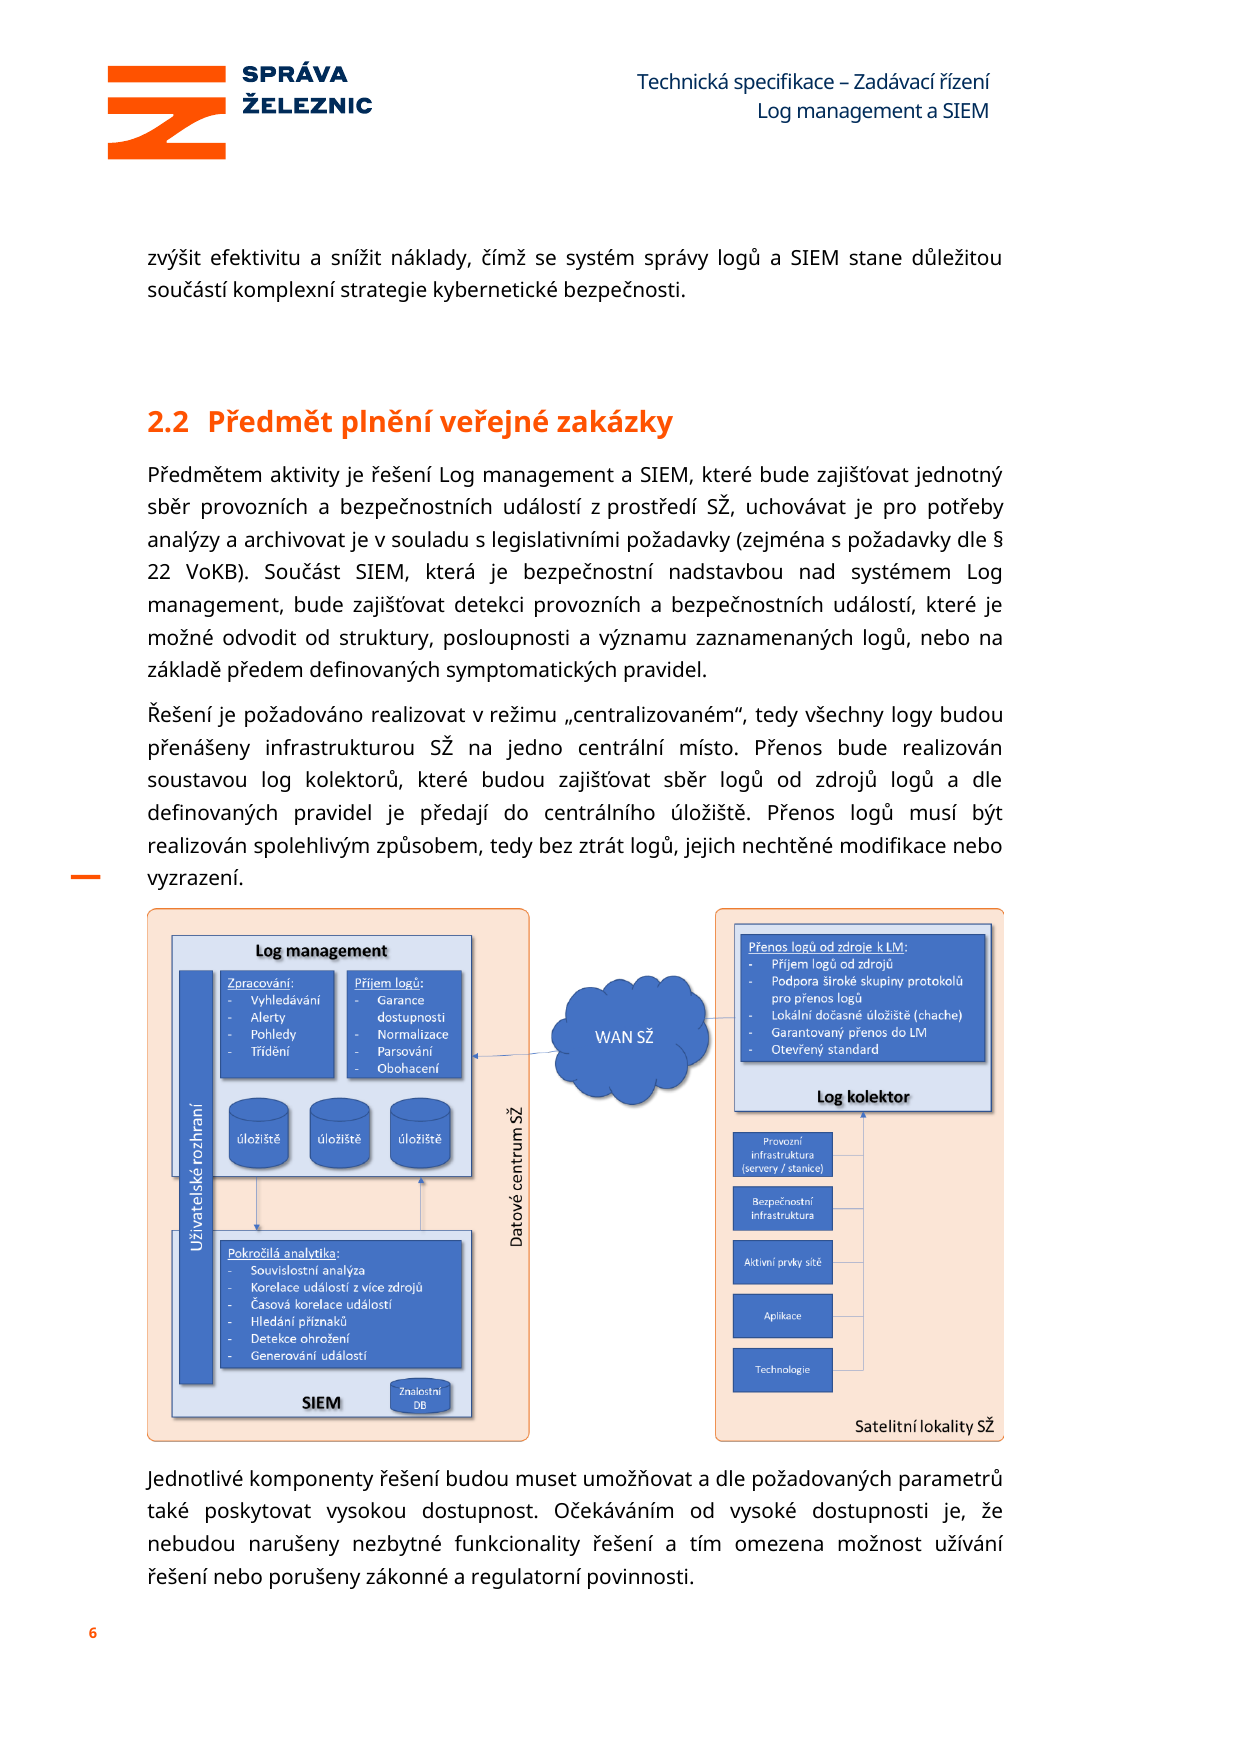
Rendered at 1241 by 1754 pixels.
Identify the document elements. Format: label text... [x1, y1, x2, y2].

text Jednotlivé komponenty řešení budou muset umožňovat a dle požadovaných parametrů také poskytovat vysokou dostupnost. Očekáváním od vysoké dostupnosti je, že nebudou narušeny nezbytné funkcionality řešení a tím omezena možnost užívání řešení nebo porušeny zákonné a regulatorní povinnosti. [147, 1464, 1004, 1590]
text Předmětem aktivity je řešení Log management a SIEM, které bude zajišťovat jednotný sběr provozních a bezpečnostních událostí z prostředí SŽ, uchovávat je pro potřeby analýzy a archivovat je v souladu s legislativními požadavky (zejména s požadavky dle § 22 VoKB). Součást SIEM, která je bezpečnostní nadstavbou nad systémem Log management, bude zajišťovat detekci provozních a bezpečnostních událostí, které je možné odvodit od struktury, posloupnosti a významu zaznamenaných logů, nebo na základě předem definovaných symptomatických pravidel. [147, 460, 1004, 684]
subtitle Předmět plnění veřejné zakázky [147, 402, 1004, 441]
picture [147, 908, 1004, 1448]
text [147, 243, 1004, 304]
text Řešení je požadováno realizovat v režimu „centralizovaném“, tedy všechny logy budou přenášeny infrastrukturou SŽ na jedno centrální místo. Přenos bude realizován soustavou log kolektorů, které budou zajišťovat sběr logů od zdrojů logů a dle definovaných pravidel je předají do centrálního úložiště. Přenos logů musí být realizován spolehlivým způsobem, tedy bez ztrát logů, jejich nechtěné modifikace nebo vyzrazení. [147, 700, 1004, 892]
